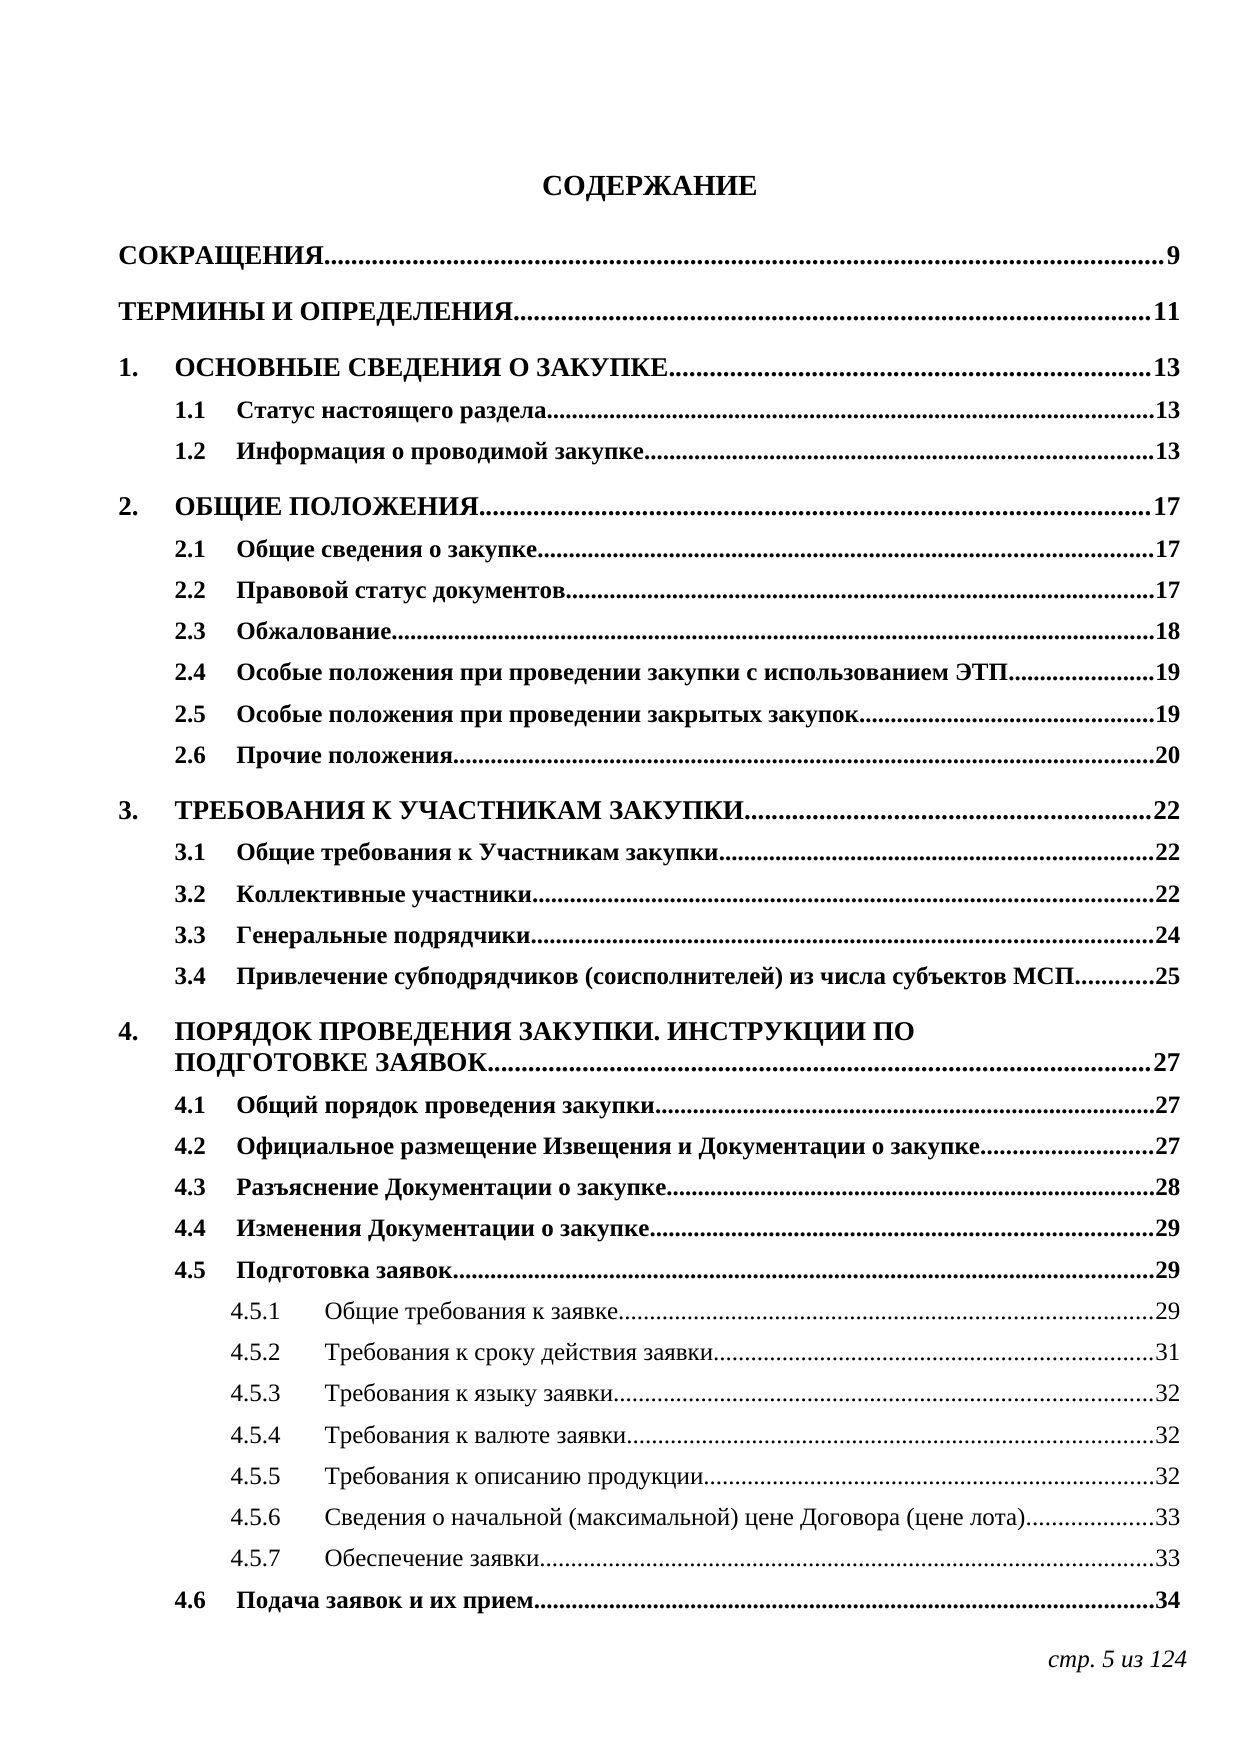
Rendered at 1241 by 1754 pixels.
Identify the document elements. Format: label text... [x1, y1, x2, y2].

text 4.5.7 Обеспечение заявки 33 [230, 1543, 1063, 1572]
text 4.5.5 Требования к описанию продукции 32 [230, 1461, 1063, 1490]
text 2.5 Особые положения при проведении закрытых закупок 19 [174, 699, 1093, 727]
text 2.6 Прочие положения 20 [174, 740, 1093, 769]
text 4.4 Изменения Документации о закупке 29 [174, 1213, 1093, 1242]
text 4.5.2 Требования к сроку действия заявки 31 [230, 1337, 1063, 1366]
text 4.5.3 Требования к языку заявки 32 [230, 1378, 1063, 1407]
text 1. ОСНОВНЫЕ СВЕДЕНИЯ О ЗАКУПКЕ 13 [118, 351, 1063, 383]
text 3.4 Привлечение субподрядчиков (соисполнителей) из числа субъектов МСП 25 [174, 961, 1093, 990]
text 4. ПОРЯДОК ПРОВЕДЕНИЯ ЗАКУПКИ. ИНСТРУКЦИИ ПО ПОДГОТОВКЕ ЗАЯВОК 27 [118, 1015, 1063, 1077]
text СОКРАЩЕНИЯ 9 [118, 239, 1063, 270]
text 1.2 Информация о проводимой закупке 13 [174, 436, 1093, 465]
text 4.3 Разъяснение Документации о закупке 28 [174, 1172, 1093, 1201]
text 4.5 Подготовка заявок 29 [174, 1255, 1093, 1283]
text 4.2 Официальное размещение Извещения и Документации о закупке 27 [174, 1131, 1093, 1160]
text 1.1 Статус настоящего раздела 13 [174, 395, 1093, 424]
text 3.3 Генеральные подрядчики 24 [174, 920, 1093, 949]
text 4.6 Подача заявок и их прием 34 [174, 1585, 1093, 1613]
text 3.1 Общие требования к Участникам закупки 22 [174, 837, 1093, 866]
text 2.4 Особые положения при проведении закупки с использованием ЭТП 19 [174, 657, 1093, 686]
text 4.5.6 Сведения о начальной (максимальной) цене Договора (цене лота) 33 [230, 1502, 1063, 1531]
text 3.2 Коллективные участники 22 [174, 879, 1093, 907]
text 3. ТРЕБОВАНИЯ К УЧАСТНИКАМ ЗАКУПКИ 22 [118, 794, 1063, 825]
text 4.5.1 Общие требования к заявке 29 [230, 1296, 1063, 1325]
text 2.1 Общие сведения о закупке 17 [174, 534, 1093, 562]
text 4.5.4 Требования к валюте заявки 32 [230, 1420, 1063, 1448]
text ТЕРМИНЫ И ОПРЕДЕЛЕНИЯ 11 [118, 295, 1063, 326]
text СОДЕРЖАНИЕ [118, 168, 1181, 202]
text 2.2 Правовой статус документов 17 [174, 575, 1093, 604]
text 2.3 Обжалование 18 [174, 616, 1093, 645]
text 2. ОБЩИЕ ПОЛОЖЕНИЯ 17 [118, 490, 1063, 521]
text 4.1 Общий порядок проведения закупки 27 [174, 1090, 1093, 1118]
